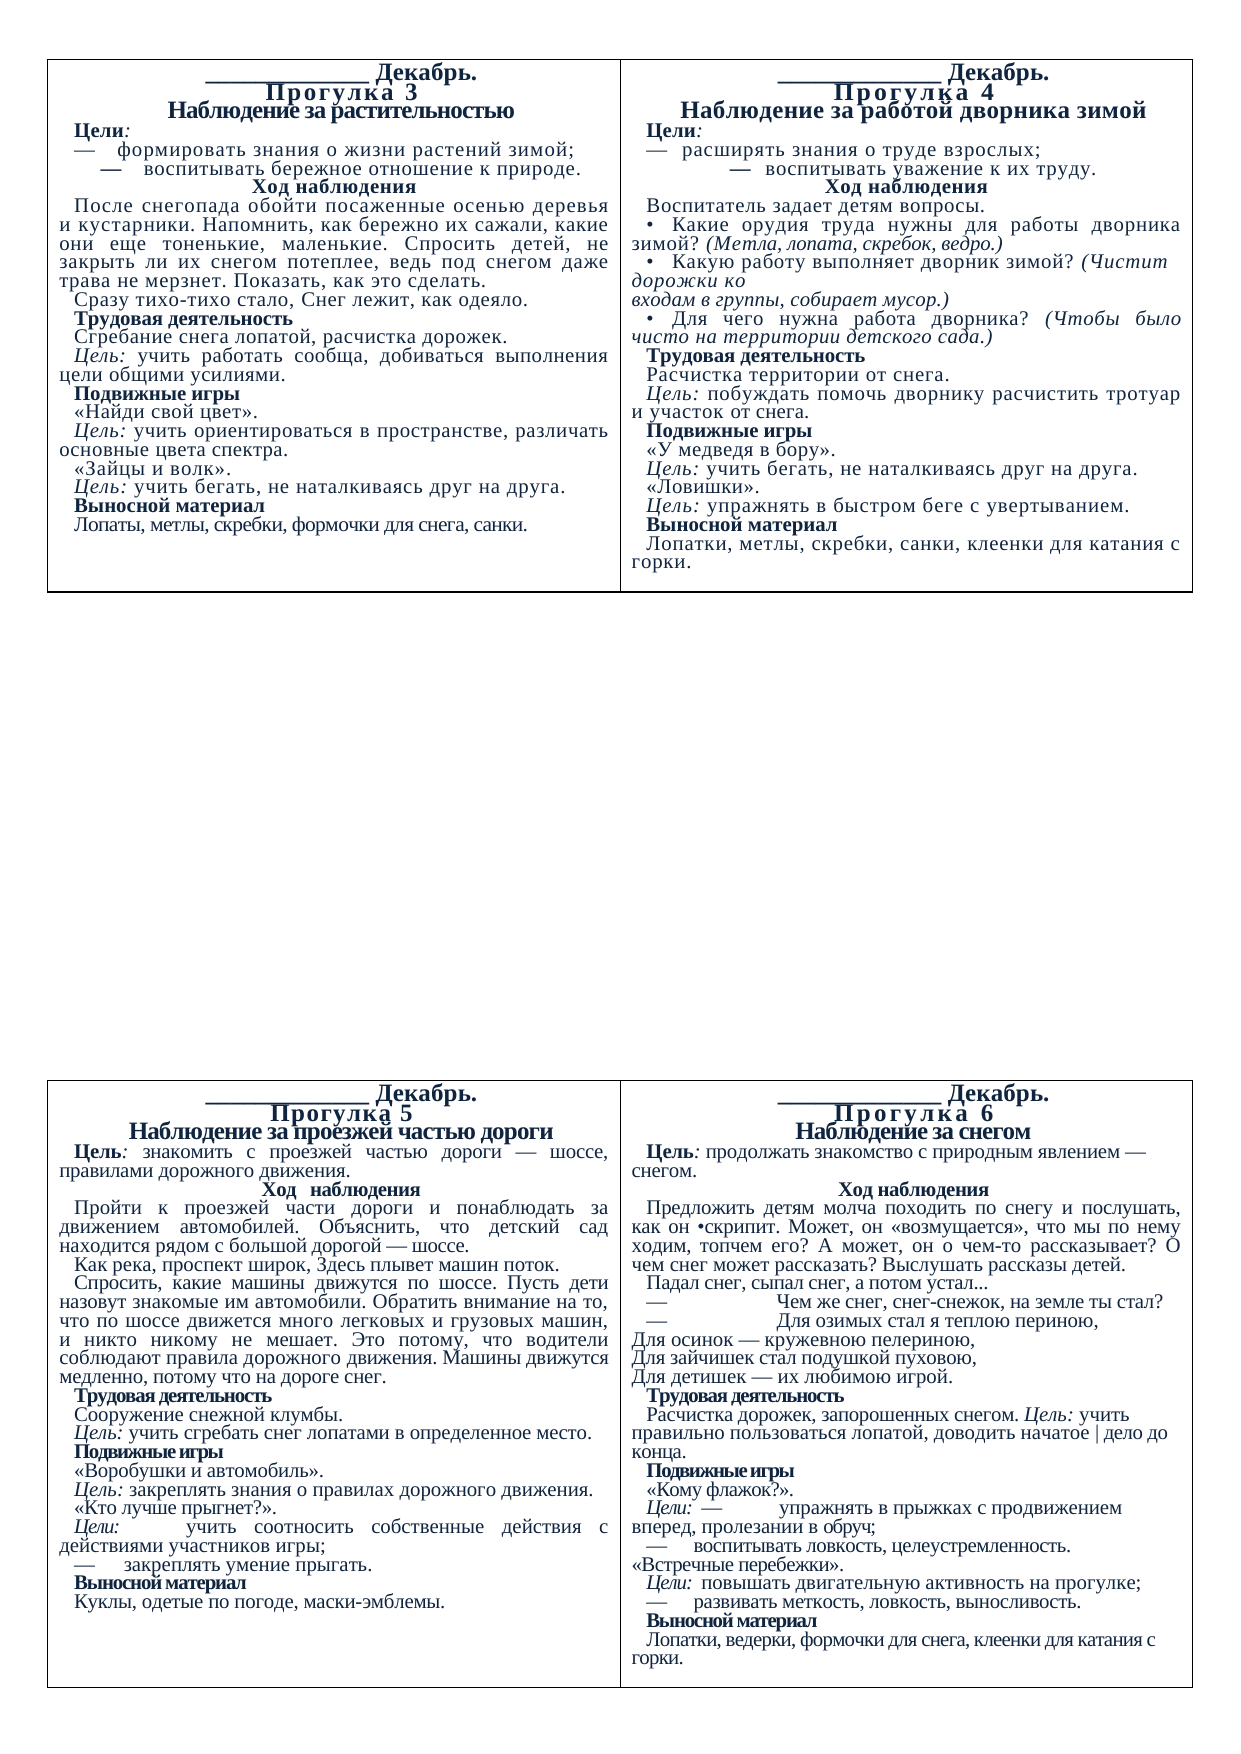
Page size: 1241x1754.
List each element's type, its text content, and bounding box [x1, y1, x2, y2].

table_header _____________ Декабрь. Прогулка 6 Наблюдение за снегом Цель: продолжать знакомство с природным явлением — снегом. Ход наблюдения Предложить детям молча походить по снегу и послушать, как он •скрипит. Может, он «возмущается», что мы по нему ходим, топчем его? А может, он о чем-то рассказывает? О чем снег может рассказать? Выслушать рассказы детей. Падал снег, сыпал снег, а потом устал... Чем же снег, снег-снежок, на земле ты стал? Для озимых стал я теплою периною, Для осинок — кружевною пелериною, Для зайчишек стал подушкой пуховою, Для детишек — их любимою игрой. Трудовая деятельность Расчистка дорожек, запорошенных снегом. Цель: учить правильно пользоваться лопатой, доводить начатое | дело до конца. Подвижные игры «Кому флажок?». Цели: — упражнять в прыжках с продвижением вперед, пролезании в обруч; — воспитывать ловкость, целеустремленность. «Встречные перебежки». Цели: повышать двигательную активность на прогулке; развивать меткость, ловкость, выносливость. Выносной материал Лопатки, ведерки, формочки для снега, клеенки для катания с горки. [621, 1081, 1192, 1687]
table_header _____________ Декабрь. Прогулка 5 Наблюдение за проезжей частью дороги Цель: знакомить с проезжей частью дороги — шоссе, правилами дорожного движения. Ход наблюдения Пройти к проезжей части дороги и понаблюдать за движением автомобилей. Объяснить, что детский сад находится рядом с большой дорогой — шоссе. Как река, проспект широк, Здесь плывет машин поток. Спросить, какие машины движутся по шоссе. Пусть дети назовут знакомые им автомобили. Обратить внимание на то, что по шоссе движется много легковых и грузовых машин, и никто никому не мешает. Это потому, что водители соблюдают правила дорожного движения. Машины движутся медленно, потому что на дороге снег. Трудовая деятельность Сооружение снежной клумбы. Цель: учить сгребать снег лопатами в определенное место. Подвижные игры «Воробушки и автомобиль». Цель: закреплять знания о правилах дорожного движения. «Кто лучше прыгнет?». Цели: учить соотносить собственные действия с действиями участников игры; закреплять умение прыгать. Выносной материал Куклы, одетые по погоде, маски-эмблемы. [48, 1081, 620, 1687]
table_cell _____________ Декабрь. Прогулка 3 Наблюдение за растительностью Цели: формировать знания о жизни растений зимой; воспитывать бережное отношение к природе. Ход наблюдения После снегопада обойти посаженные осенью деревья и кустарники. Напомнить, как бережно их сажали, какие они еще тоненькие, маленькие. Спросить детей, не закрыть ли их снегом потеплее, ведь под снегом даже трава не мерзнет. Показать, как это сделать. Сразу тихо-тихо стало, Снег лежит, как одеяло. Трудовая деятельность Сгребание снега лопатой, расчистка дорожек. Цель: учить работать сообща, добиваться выполнения цели общими усилиями. Подвижные игры «Найди свой цвет». Цель: учить ориентироваться в пространстве, различать основные цвета спектра. «Зайцы и волк». Цель: учить бегать, не наталкиваясь друг на друга. Выносной материал Лопаты, метлы, скребки, формочки для снега, санки. [48, 60, 620, 591]
table_cell _____________ Декабрь. Прогулка 4 Наблюдение за работой дворника зимой Цели: расширять знания о труде взрослых; воспитывать уважение к их труду. Ход наблюдения Воспитатель задает детям вопросы. Какие орудия труда нужны для работы дворника зимой? (Метла, лопата, скребок, ведро.) Какую работу выполняет дворник зимой? (Чистит дорожки ко входам в группы, собирает мусор.) Для чего нужна работа дворника? (Чтобы было чисто на территории детского сада.) Трудовая деятельность Расчистка территории от снега. Цель: побуждать помочь дворнику расчистить тротуар и участок от снега. Подвижные игры «У медведя в бору». Цель: учить бегать, не наталкиваясь друг на друга. «Ловишки». Цель: упражнять в быстром беге с увертыванием. Выносной материал Лопатки, метлы, скребки, санки, клеенки для катания с горки. [621, 60, 1192, 591]
